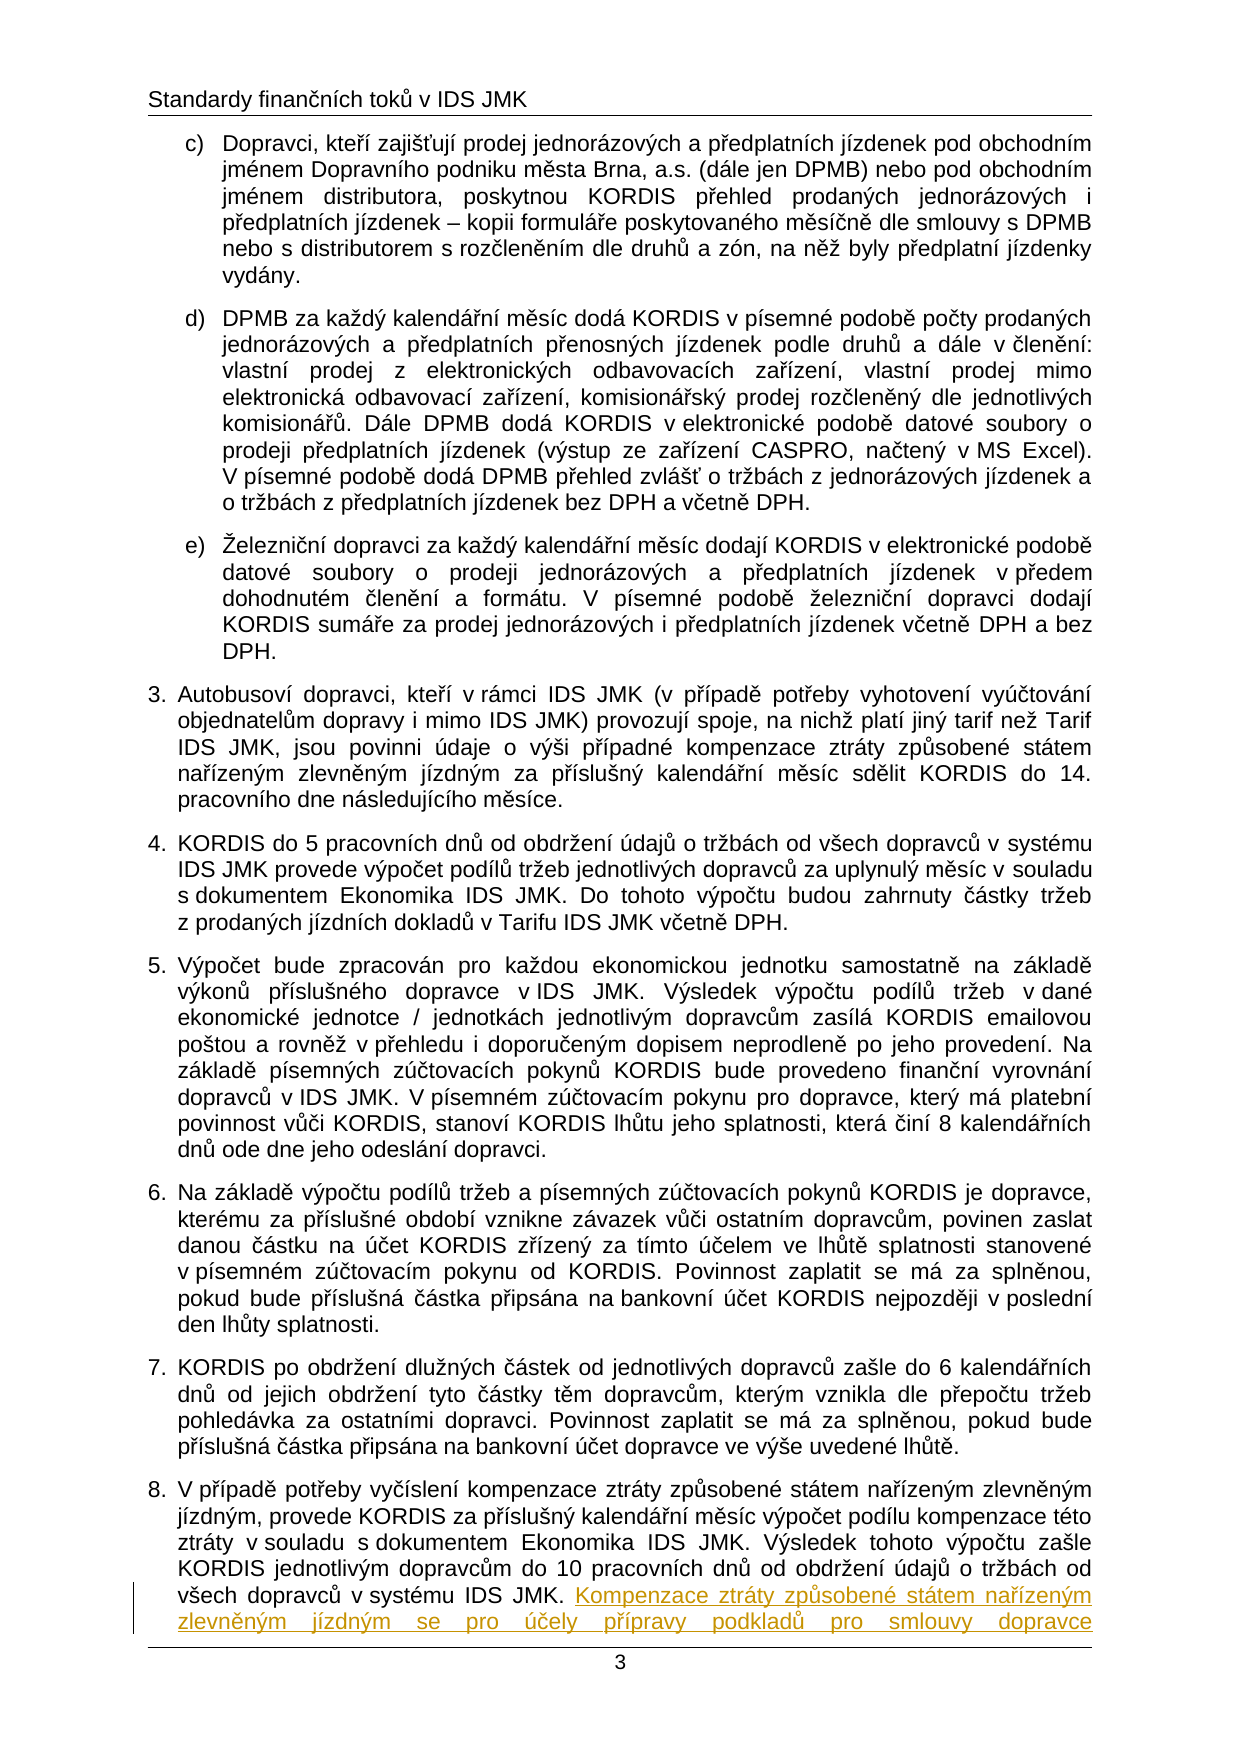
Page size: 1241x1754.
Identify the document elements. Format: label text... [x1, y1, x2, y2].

text d) DPMB za každý kalendářní měsíc dodá KORDIS v písemné podobě počty prodaných jednorázových a předplatních přenosných jízdenek podle druhů a dále v členění: vlastní prodej z elektronických odbavovacích zařízení, vlastní prodej mimo elektronická odbavovací zařízení, komisionářský prodej rozčleněný dle jednotlivých komisionářů. Dále DPMB dodá KORDIS v elektronické podobě datové soubory o prodeji předplatních jízdenek (výstup ze zařízení CASPRO, načtený v MS Excel). V písemné podobě dodá DPMB přehled zvlášť o tržbách z jednorázových jízdenek a o tržbách z předplatních jízdenek bez DPH a včetně DPH. [185, 305, 1092, 516]
text e) Železniční dopravci za každý kalendářní měsíc dodají KORDIS v elektronické podobě datové soubory o prodeji jednorázových a předplatních jízdenek v předem dohodnutém členění a formátu. V písemné podobě železniční dopravci dodají KORDIS sumáře za prodej jednorázových i předplatních jízdenek včetně DPH a bez DPH. [185, 532, 1092, 664]
text 5. Výpočet bude zpracován pro každou ekonomickou jednotku samostatně na základě výkonů příslušného dopravce v IDS JMK. Výsledek výpočtu podílů tržeb v dané ekonomické jednotce / jednotkách jednotlivým dopravcům zasílá KORDIS emailovou poštou a rovněž v přehledu i doporučeným dopisem neprodleně po jeho provedení. Na základě písemných zúčtovacích pokynů KORDIS bude provedeno finanční vyrovnání dopravců v IDS JMK. V písemném zúčtovacím pokynu pro dopravce, který má platební povinnost vůči KORDIS, stanoví KORDIS lhůtu jeho splatnosti, která činí 8 kalendářních dnů ode dne jeho odeslání dopravci. [148, 952, 1092, 1162]
text 7. KORDIS po obdržení dlužných částek od jednotlivých dopravců zašle do 6 kalendářních dnů od jejich obdržení tyto částky těm dopravcům, kterým vznikla dle přepočtu tržeb pohledávka za ostatními dopravci. Povinnost zaplatit se má za splněnou, pokud bude příslušná částka připsána na bankovní účet dopravce ve výše uvedené lhůtě. [148, 1354, 1092, 1459]
text c) Dopravci, kteří zajišťují prodej jednorázových a předplatních jízdenek pod obchodním jménem Dopravního podniku města Brna, a.s. (dále jen DPMB) nebo pod obchodním jménem distributora, poskytnou KORDIS přehled prodaných jednorázových i předplatních jízdenek – kopii formuláře poskytovaného měsíčně dle smlouvy s DPMB nebo s distributorem s rozčleněním dle druhů a zón, na něž byly předplatní jízdenky vydány. [185, 130, 1092, 288]
text 3. Autobusoví dopravci, kteří v rámci IDS JMK (v případě potřeby vyhotovení vyúčtování objednatelům dopravy i mimo IDS JMK) provozují spoje, na nichž platí jiný tarif než Tarif IDS JMK, jsou povinni údaje o výši případné kompenzace ztráty způsobené státem nařízeným zlevněným jízdným za příslušný kalendářní měsíc sdělit KORDIS do 14. pracovního dne následujícího měsíce. [148, 681, 1092, 813]
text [148, 1476, 1092, 1634]
text 6. Na základě výpočtu podílů tržeb a písemných zúčtovacích pokynů KORDIS je dopravce, kterému za příslušné období vznikne závazek vůči ostatním dopravcům, povinen zaslat danou částku na účet KORDIS zřízený za tímto účelem ve lhůtě splatnosti stanovené v písemném zúčtovacím pokynu od KORDIS. Povinnost zaplatit se má za splněnou, pokud bude příslušná částka připsána na bankovní účet KORDIS nejpozději v poslední den lhůty splatnosti. [148, 1179, 1092, 1337]
text 4. KORDIS do 5 pracovních dnů od obdržení údajů o tržbách od všech dopravců v systému IDS JMK provede výpočet podílů tržeb jednotlivých dopravců za uplynulý měsíc v souladu s dokumentem Ekonomika IDS JMK. Do tohoto výpočtu budou zahrnuty částky tržeb z prodaných jízdních dokladů v Tarifu IDS JMK včetně DPH. [148, 829, 1092, 935]
